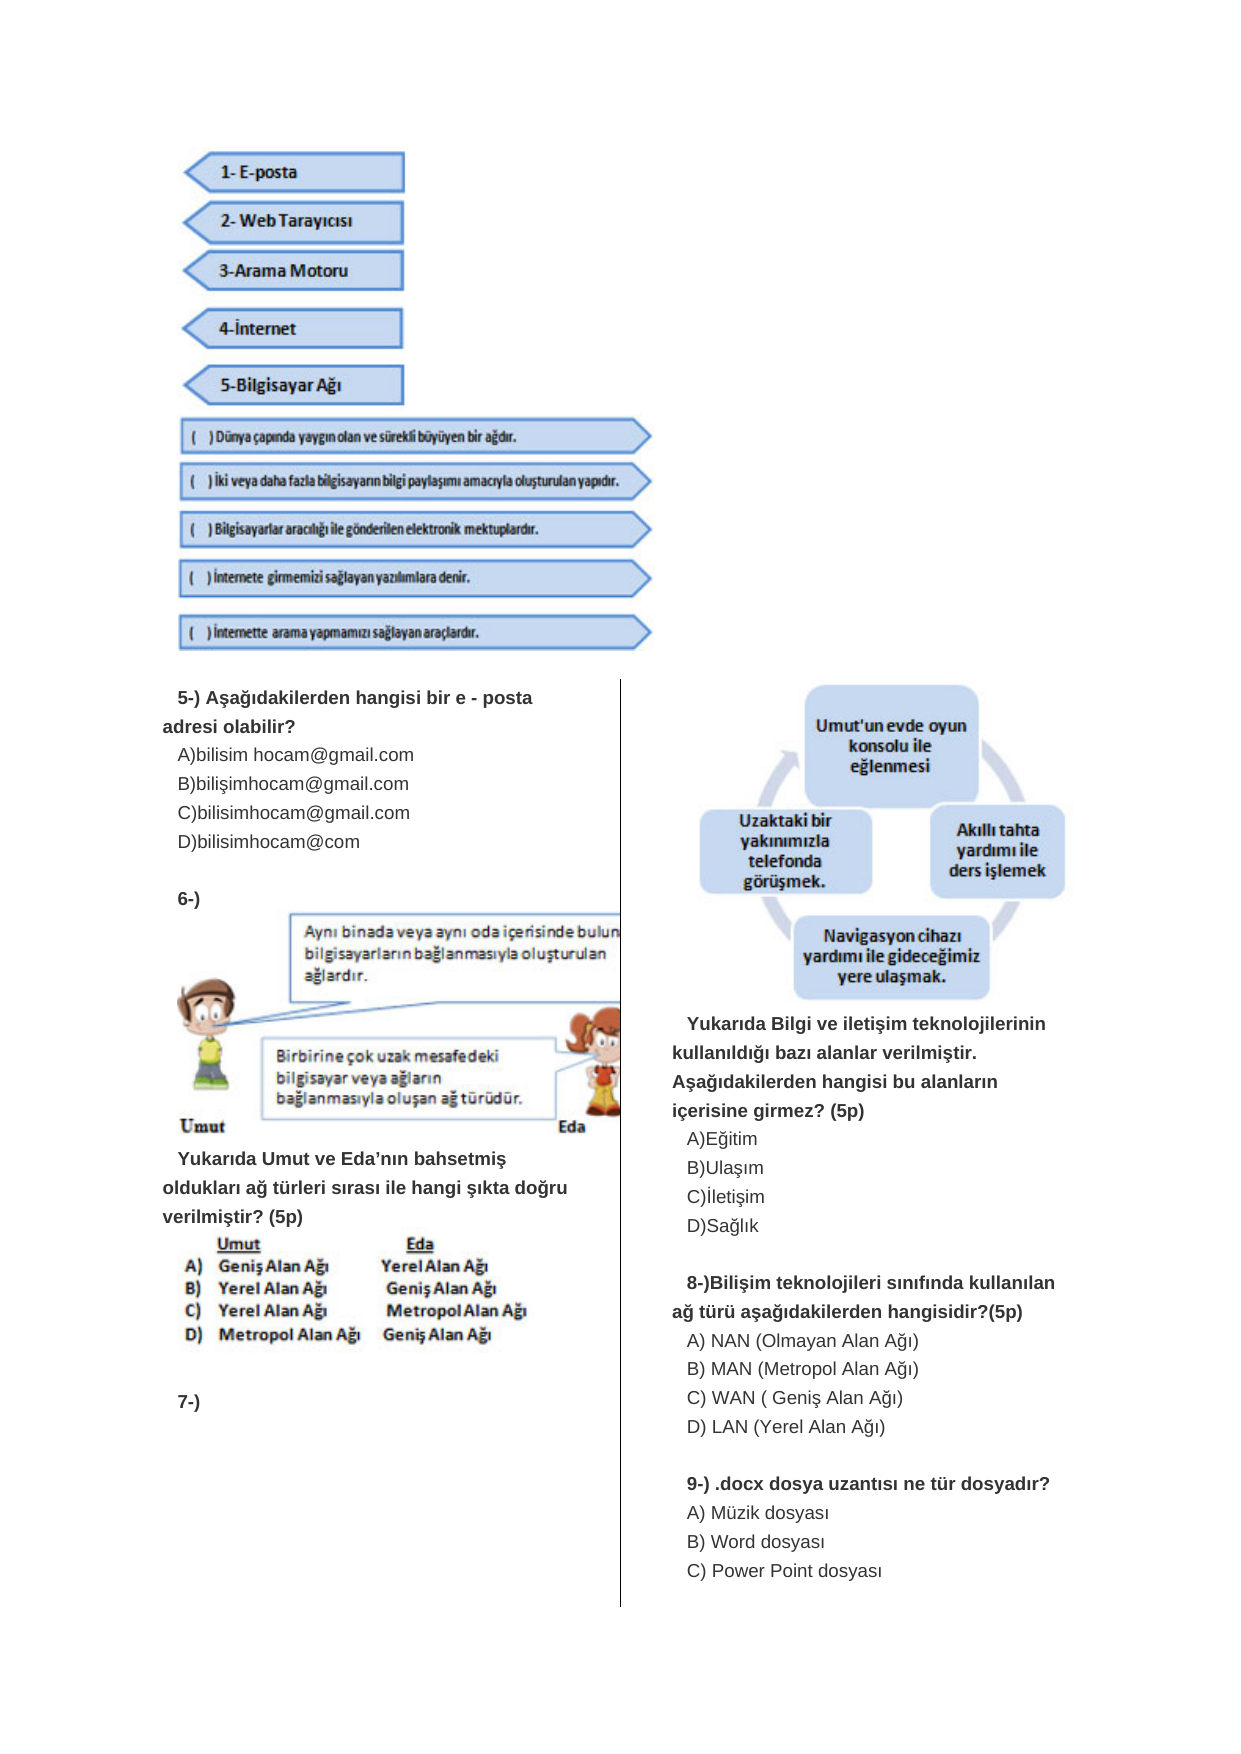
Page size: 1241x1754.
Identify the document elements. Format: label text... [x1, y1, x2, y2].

text 6-) [162, 881, 568, 909]
text A) Müzik dosyası [672, 1495, 1078, 1523]
text 7-) [162, 1384, 568, 1413]
text B)bilişimhocam@gmail.com [162, 766, 568, 794]
text C) Power Point dosyası [672, 1552, 1078, 1581]
text D)bilisimhocam@com [162, 823, 568, 852]
text Yukarıda Bilgi ve iletişim teknolojilerinin kullanıldığı bazı alanlar verilmiştir. Aşağıdakilerden hangisi bu alanların içerisine girmez? (5p) [672, 1006, 1078, 1121]
text Yukarıda Umut ve Eda’nın bahsetmiş oldukları ağ türleri sırası ile hangi şıkta doğru verilmiştir? (5p) [162, 1141, 568, 1227]
text D)Sağlık [672, 1207, 1078, 1236]
text C) WAN ( Geniş Alan Ağı) [672, 1380, 1078, 1408]
picture [177, 909, 620, 1141]
text B)Ulaşım [672, 1150, 1078, 1178]
text 8-)Bilişim teknolojileri sınıfında kullanılan ağ türü aşağıdakilerden hangisidir?(5p) [672, 1265, 1078, 1322]
text D) LAN (Yerel Alan Ağı) [672, 1408, 1078, 1437]
text A)bilisim hocam@gmail.com [162, 737, 568, 766]
text A)Eğitim [672, 1121, 1078, 1150]
picture [177, 147, 656, 651]
picture [177, 1227, 535, 1356]
text C)İletişim [672, 1178, 1078, 1207]
text C)bilisimhocam@gmail.com [162, 794, 568, 823]
text 5-) Aşağıdakilerden hangisi bir e - posta adresi olabilir? [162, 679, 568, 737]
text B) Word dosyası [672, 1523, 1078, 1552]
picture [686, 679, 1073, 1006]
text 9-) .docx dosya uzantısı ne tür dosyadır? [672, 1466, 1078, 1495]
text A) NAN (Olmayan Alan Ağı) [672, 1322, 1078, 1351]
text B) MAN (Metropol Alan Ağı) [672, 1351, 1078, 1380]
